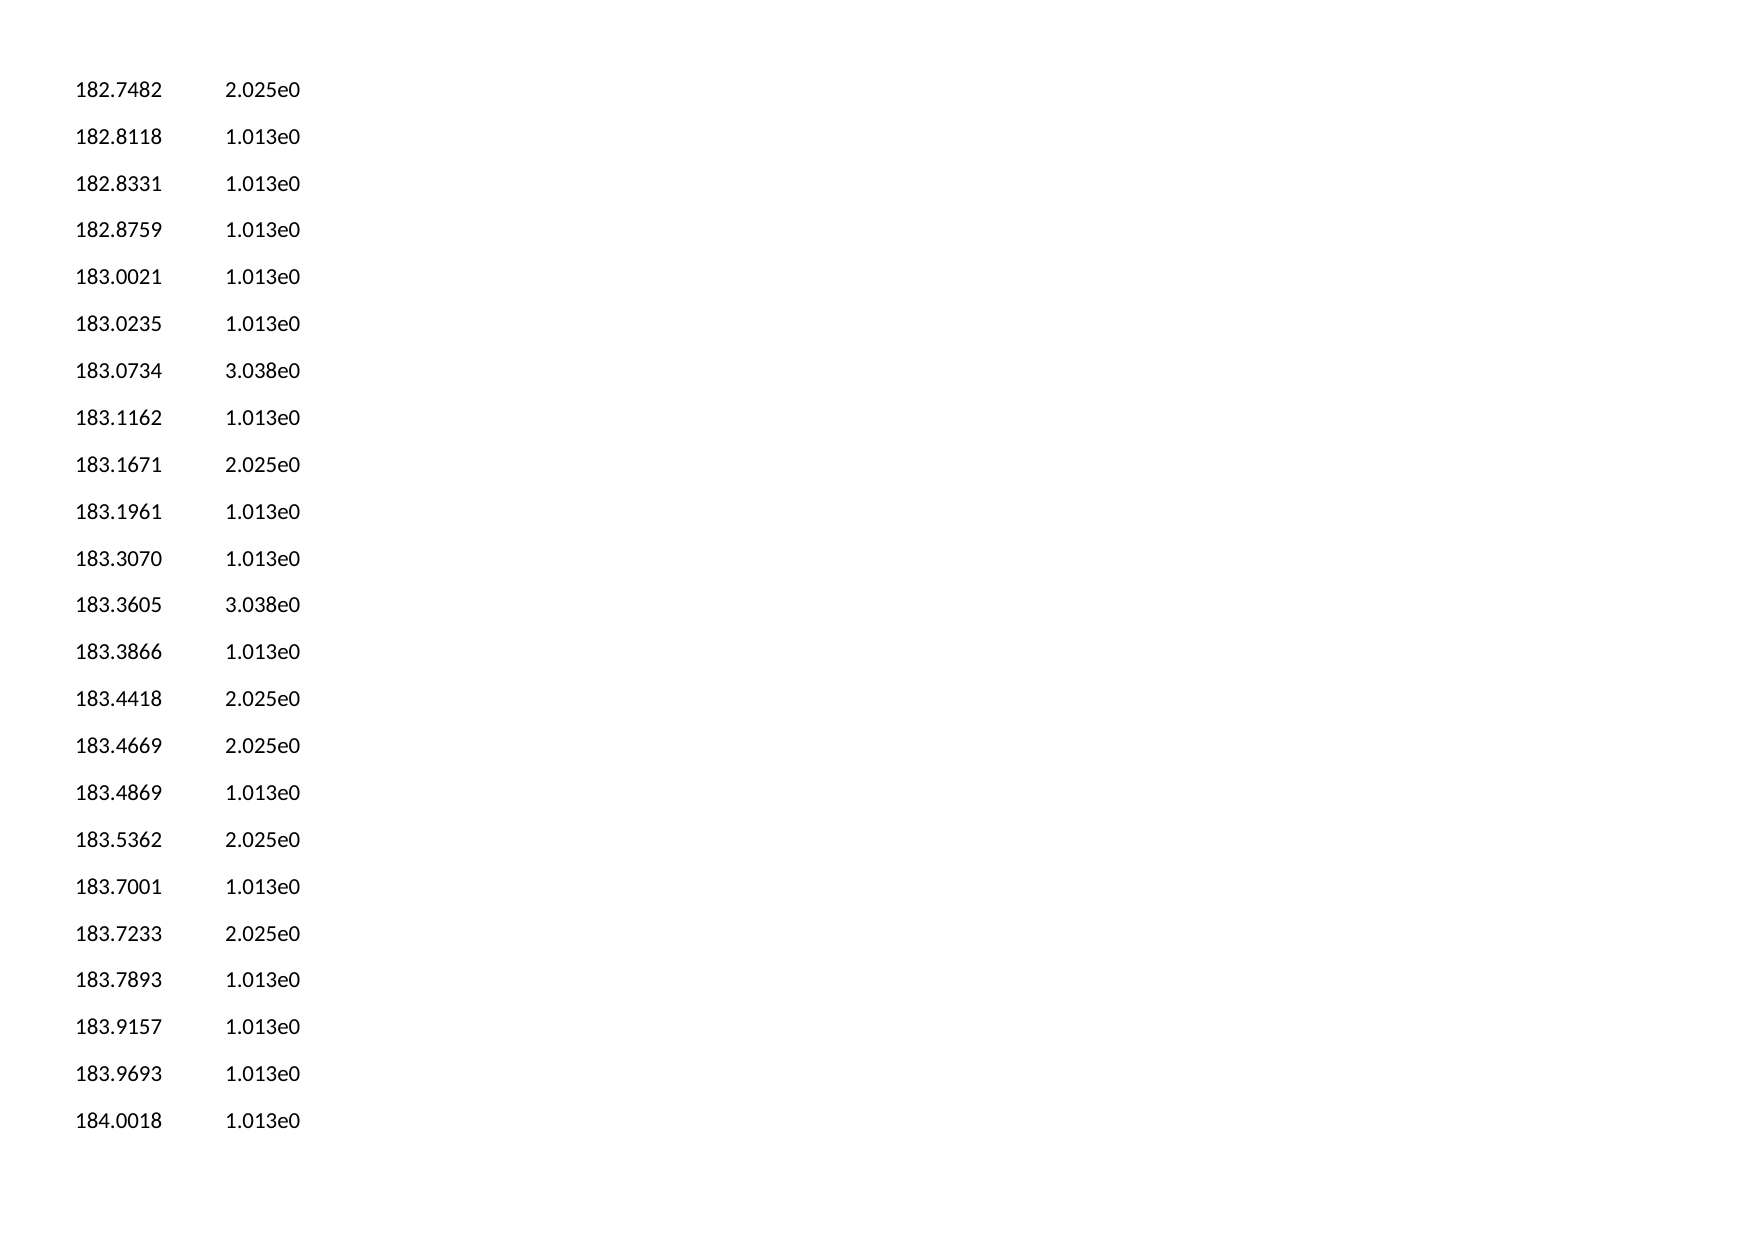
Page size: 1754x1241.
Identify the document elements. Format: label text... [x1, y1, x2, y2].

text 183.1162 1.013e0 [75, 403, 1679, 431]
text 183.9693 1.013e0 [75, 1059, 1679, 1087]
text 183.5362 2.025e0 [75, 825, 1679, 853]
text 183.7001 1.013e0 [75, 872, 1679, 900]
text 183.7233 2.025e0 [75, 919, 1679, 947]
text 182.8118 1.013e0 [75, 122, 1679, 150]
text 183.4669 2.025e0 [75, 731, 1679, 759]
text 183.9157 1.013e0 [75, 1012, 1679, 1041]
text 183.0734 3.038e0 [75, 356, 1679, 384]
text 183.4869 1.013e0 [75, 778, 1679, 806]
text 182.7482 2.025e0 [75, 75, 1679, 103]
text 184.0018 1.013e0 [75, 1106, 1679, 1134]
text 182.8759 1.013e0 [75, 216, 1679, 244]
text 183.7893 1.013e0 [75, 966, 1679, 994]
text 183.3866 1.013e0 [75, 637, 1679, 666]
text 183.0235 1.013e0 [75, 309, 1679, 337]
text 183.4418 2.025e0 [75, 684, 1679, 712]
text 183.0021 1.013e0 [75, 262, 1679, 291]
text 183.3070 1.013e0 [75, 544, 1679, 572]
text 182.8331 1.013e0 [75, 169, 1679, 197]
text 183.1671 2.025e0 [75, 450, 1679, 478]
text 183.3605 3.038e0 [75, 591, 1679, 619]
text 183.1961 1.013e0 [75, 497, 1679, 525]
